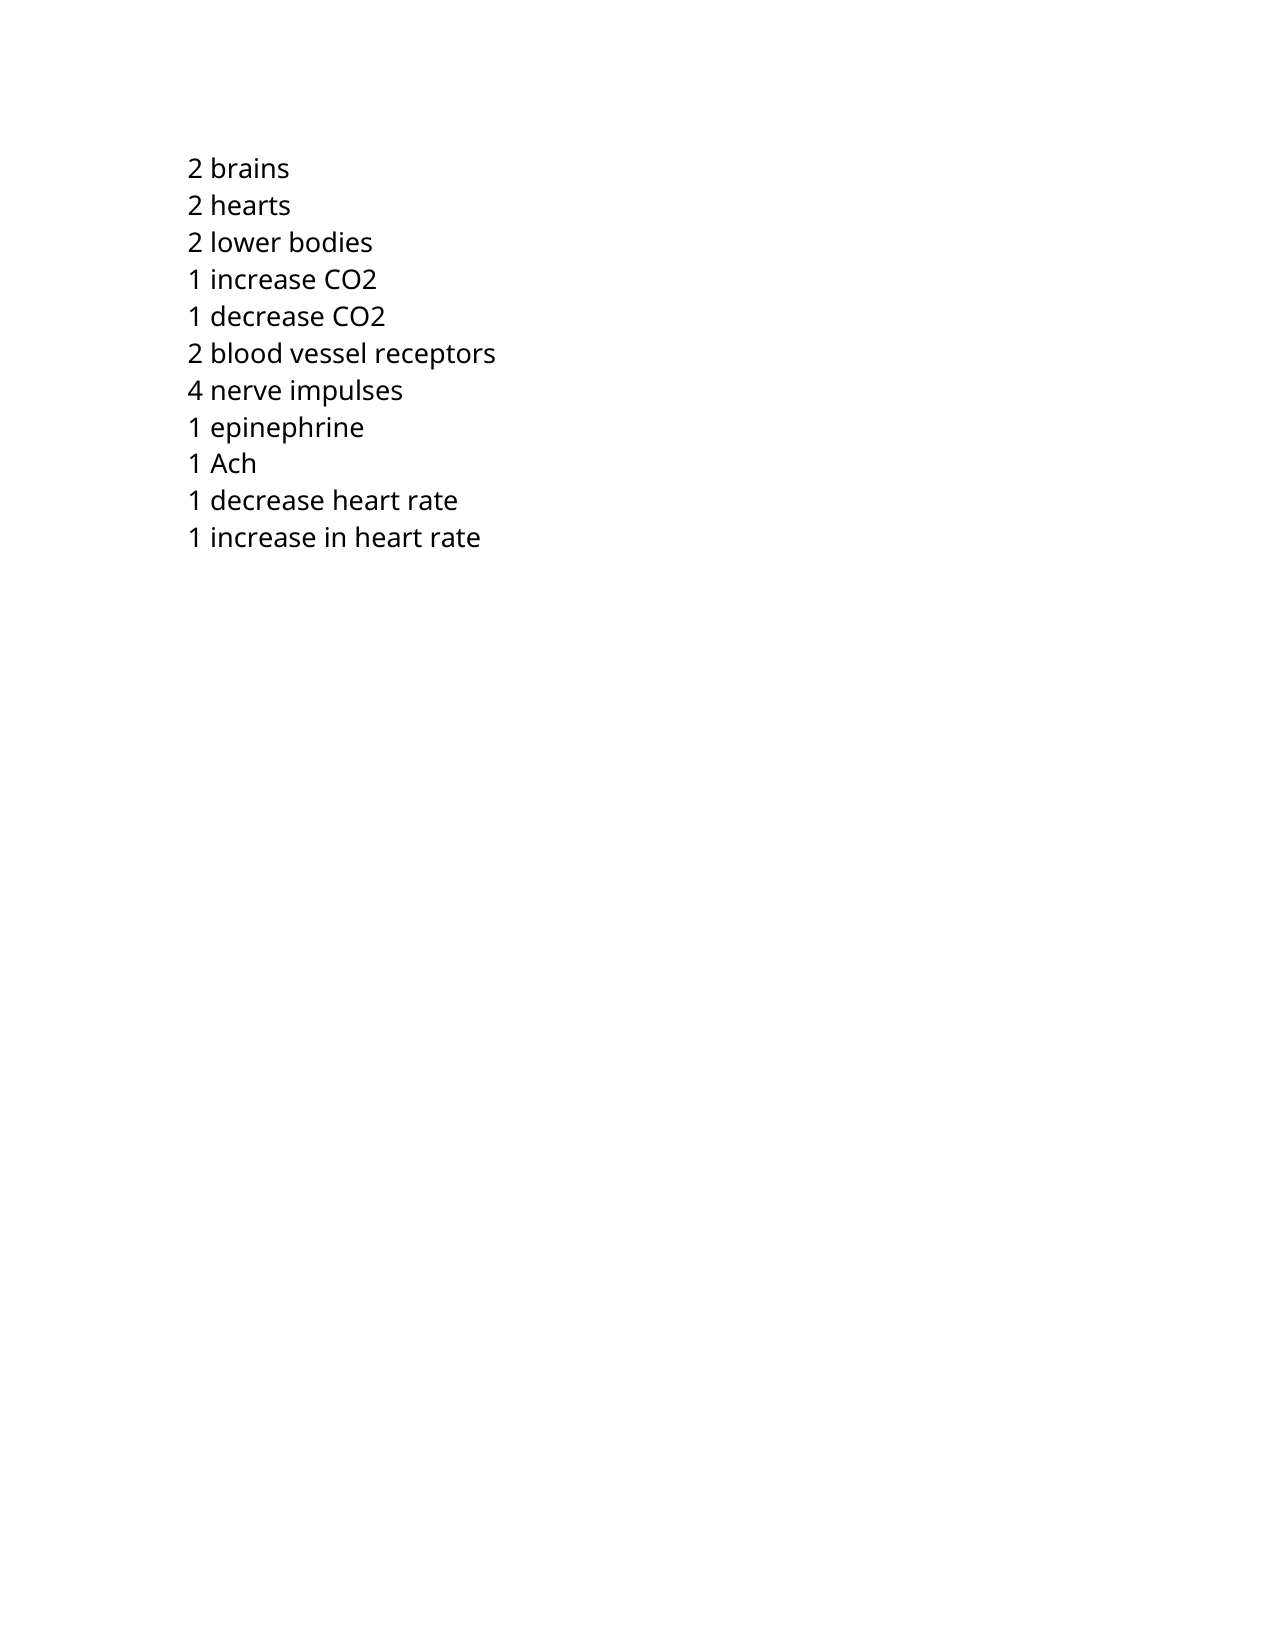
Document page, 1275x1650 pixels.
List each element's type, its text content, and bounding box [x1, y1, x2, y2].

text 1 decrease heart rate [187, 482, 1087, 519]
text 1 decrease CO2 [187, 297, 1087, 334]
text 1 increase CO2 [187, 261, 1087, 297]
text 1 Ach [187, 445, 1087, 482]
text 1 epinephrine [187, 408, 1087, 445]
text 2 hearts [187, 187, 1087, 224]
text 2 lower bodies [187, 224, 1087, 261]
text 4 nerve impulses [187, 371, 1087, 408]
text 2 brains [187, 150, 1087, 187]
text 1 increase in heart rate [187, 519, 1087, 556]
text 2 blood vessel receptors [187, 334, 1087, 371]
